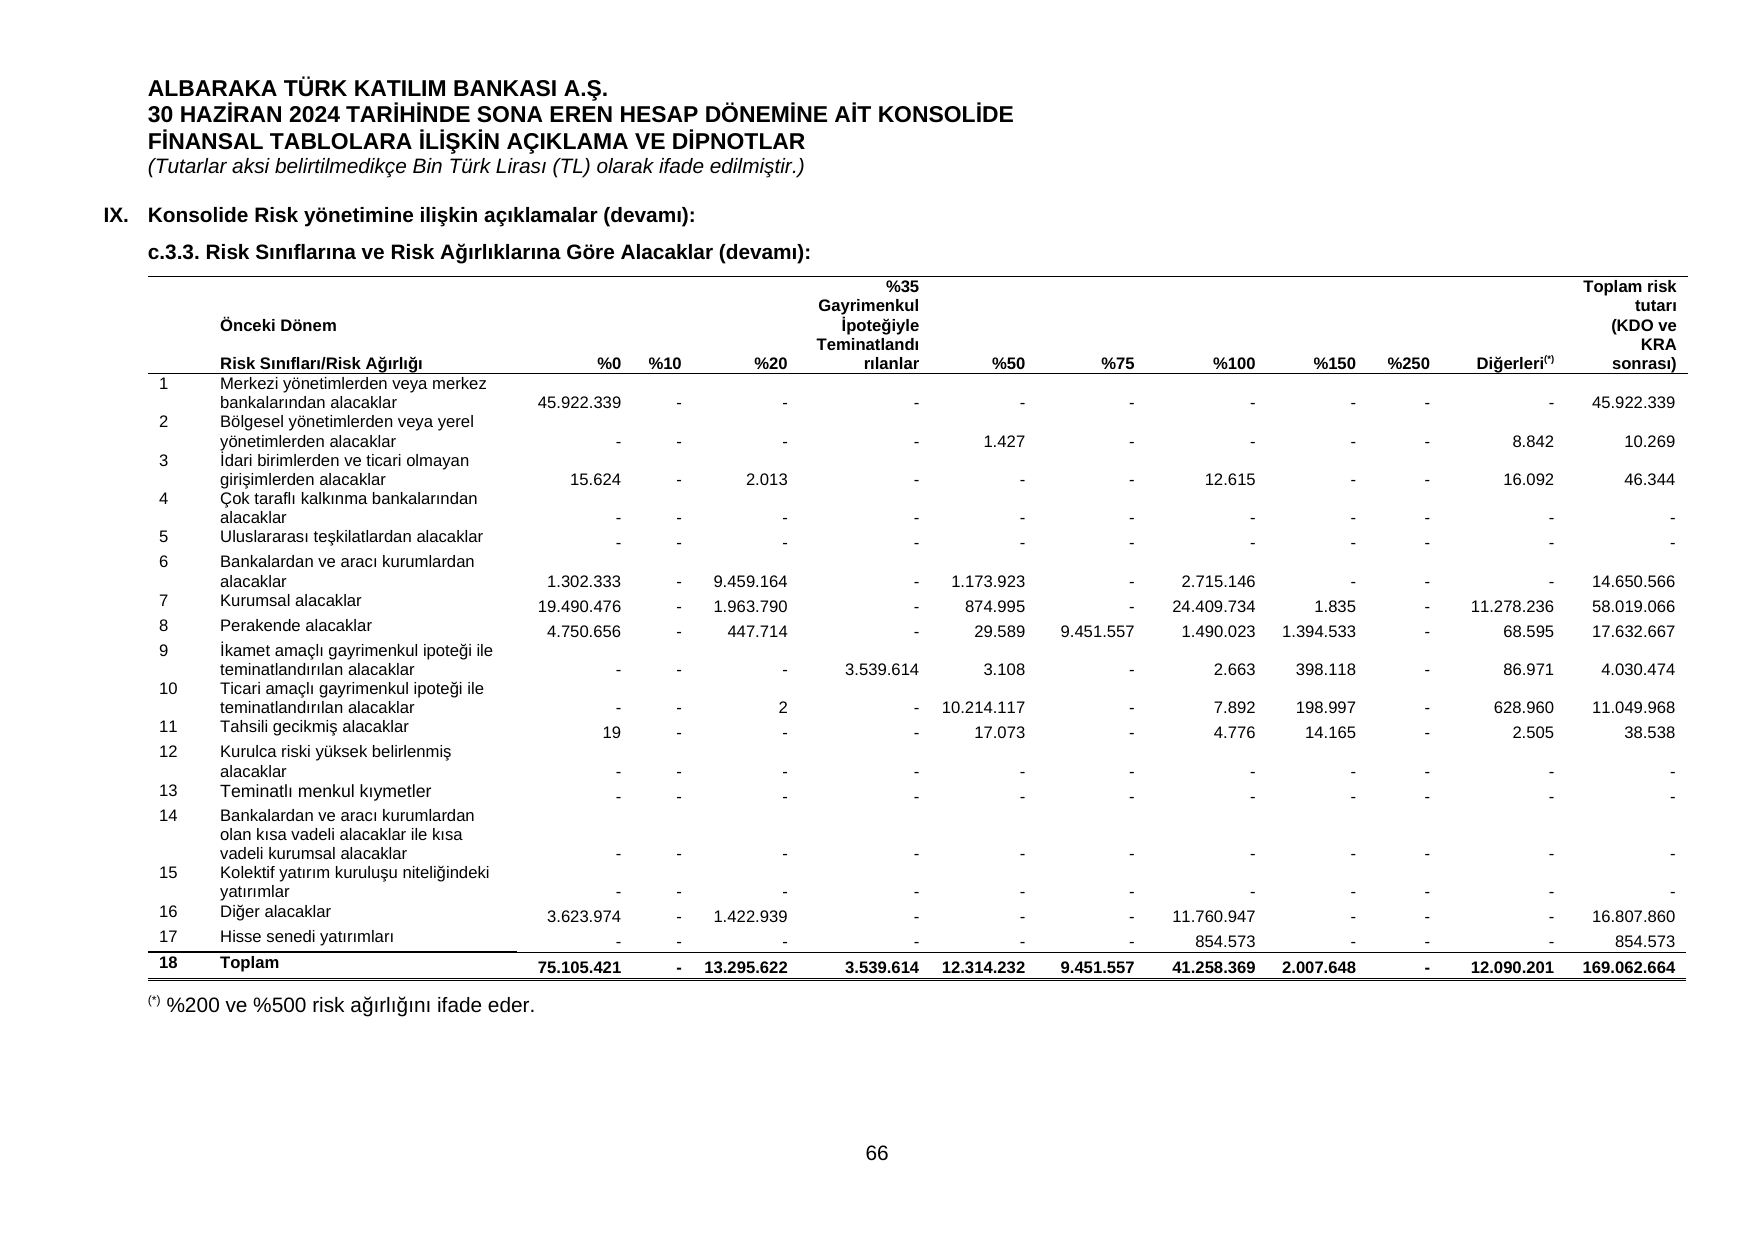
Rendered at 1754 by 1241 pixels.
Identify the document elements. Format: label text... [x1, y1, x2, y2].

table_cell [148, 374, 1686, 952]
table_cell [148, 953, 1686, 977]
text IX. Konsolide Risk yönetimine ilişkin açıklamalar (devamı): [103, 203, 1606, 227]
text (*) %200 ve %500 risk ağırlığını ifade eder. [148, 993, 1606, 1017]
text c.3.3. Risk Sınıflarına ve Risk Ağırlıklarına Göre Alacaklar (devamı): [148, 239, 1606, 263]
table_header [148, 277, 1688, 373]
